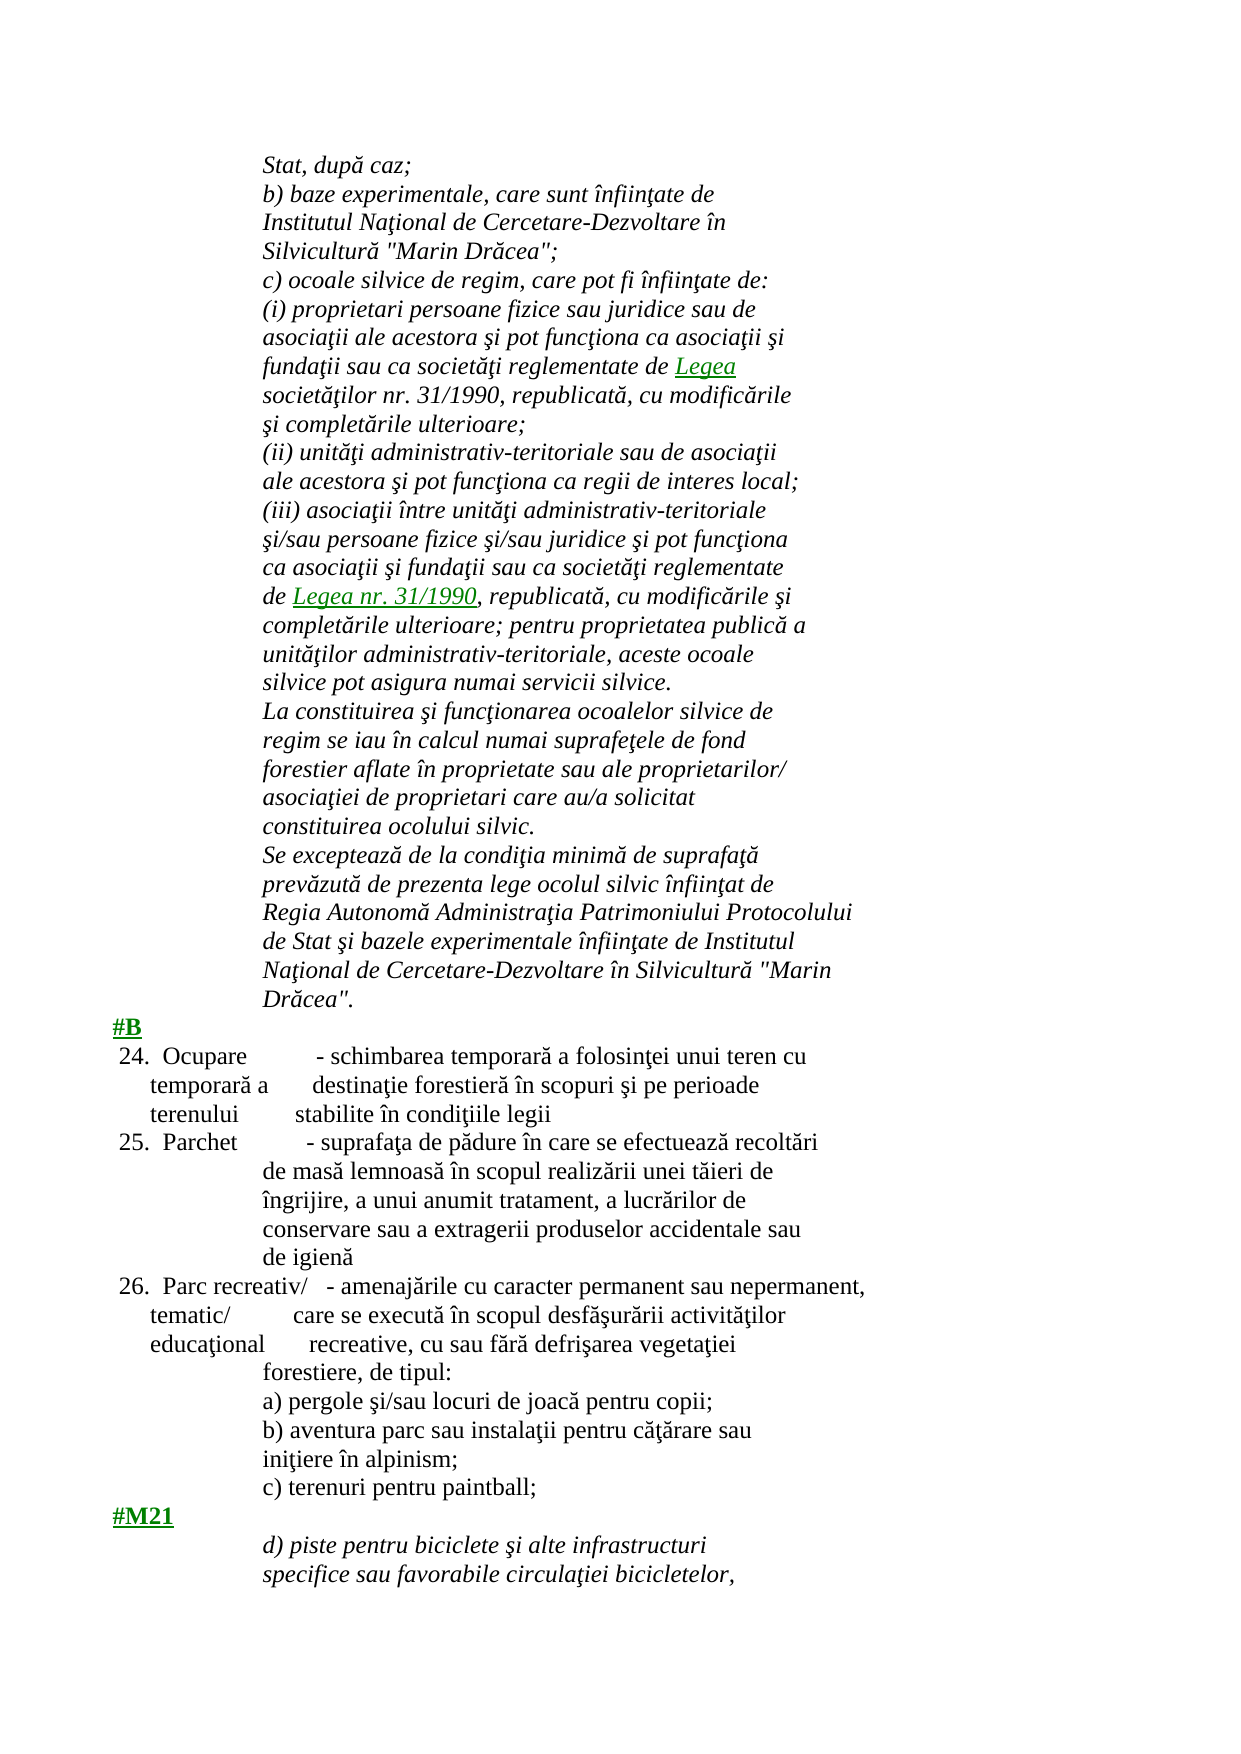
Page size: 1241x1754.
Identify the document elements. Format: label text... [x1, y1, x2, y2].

text iniţiere în alpinism; [112, 1444, 1128, 1472]
text temporară a destinaţie forestieră în scopuri şi pe perioade [112, 1070, 1128, 1099]
text de Legea nr. 31/1990, republicată, cu modificările şi [112, 581, 1128, 610]
text Se exceptează de la condiţia minimă de suprafaţă [112, 840, 1128, 869]
text constituirea ocolului silvic. [112, 811, 1128, 840]
text unităţilor administrativ-teritoriale, aceste ocoale [112, 639, 1128, 667]
text (i) proprietari persoane fizice sau juridice sau de [112, 294, 1128, 322]
text îngrijire, a unui anumit tratament, a lucrărilor de [112, 1185, 1128, 1214]
text asociaţii ale acestora şi pot funcţiona ca asociaţii şi [112, 322, 1128, 351]
text b) baze experimentale, care sunt înfiinţate de [112, 179, 1128, 207]
text de igienă [112, 1242, 1128, 1271]
text Regia Autonomă Administraţia Patrimoniului Protocolului [112, 897, 1128, 926]
text conservare sau a extragerii produselor accidentale sau [112, 1214, 1128, 1242]
text d) piste pentru biciclete şi alte infrastructuri [112, 1530, 1128, 1559]
text #B [112, 1012, 1128, 1041]
text 26. Parc recreativ/ - amenajările cu caracter permanent sau nepermanent, [112, 1271, 1128, 1300]
text 24. Ocupare - schimbarea temporară a folosinţei unui teren cu [112, 1041, 1128, 1070]
text prevăzută de prezenta lege ocolul silvic înfiinţat de [112, 869, 1128, 897]
text (iii) asociaţii între unităţi administrativ-teritoriale [112, 495, 1128, 524]
text b) aventura parc sau instalaţii pentru căţărare sau [112, 1415, 1128, 1444]
text c) ocoale silvice de regim, care pot fi înfiinţate de: [112, 265, 1128, 294]
text de masă lemnoasă în scopul realizării unei tăieri de [112, 1156, 1128, 1185]
text de Stat şi bazele experimentale înfiinţate de Institutul [112, 926, 1128, 955]
text Silvicultură "Marin Drăcea"; [112, 236, 1128, 265]
text Naţional de Cercetare-Dezvoltare în Silvicultură "Marin [112, 955, 1128, 984]
text regim se iau în calcul numai suprafeţele de fond [112, 725, 1128, 754]
text silvice pot asigura numai servicii silvice. [112, 667, 1128, 696]
text 25. Parchet - suprafaţa de pădure în care se efectuează recoltări [112, 1127, 1128, 1156]
text fundaţii sau ca societăţi reglementate de Legea [112, 351, 1128, 380]
text La constituirea şi funcţionarea ocoalelor silvice de [112, 696, 1128, 725]
text şi completările ulterioare; [112, 409, 1128, 437]
text a) pergole şi/sau locuri de joacă pentru copii; [112, 1386, 1128, 1415]
text ale acestora şi pot funcţiona ca regii de interes local; [112, 466, 1128, 495]
text Institutul Naţional de Cercetare-Dezvoltare în [112, 207, 1128, 236]
text specifice sau favorabile circulaţiei bicicletelor, [112, 1559, 1128, 1587]
text asociaţiei de proprietari care au/a solicitat [112, 782, 1128, 811]
text educaţional recreative, cu sau fără defrişarea vegetaţiei [112, 1329, 1128, 1357]
text şi/sau persoane fizice şi/sau juridice şi pot funcţiona [112, 524, 1128, 552]
text Drăcea". [112, 984, 1128, 1012]
text societăţilor nr. 31/1990, republicată, cu modificările [112, 380, 1128, 409]
text completările ulterioare; pentru proprietatea publică a [112, 610, 1128, 639]
text forestiere, de tipul: [112, 1357, 1128, 1386]
text terenului stabilite în condiţiile legii [112, 1099, 1128, 1127]
text #M21 [112, 1501, 1128, 1530]
text Stat, după caz; [112, 150, 1128, 179]
text tematic/ care se execută în scopul desfăşurării activităţilor [112, 1300, 1128, 1329]
text (ii) unităţi administrativ-teritoriale sau de asociaţii [112, 437, 1128, 466]
text c) terenuri pentru paintball; [112, 1472, 1128, 1501]
text ca asociaţii şi fundaţii sau ca societăţi reglementate [112, 552, 1128, 581]
text forestier aflate în proprietate sau ale proprietarilor/ [112, 754, 1128, 782]
